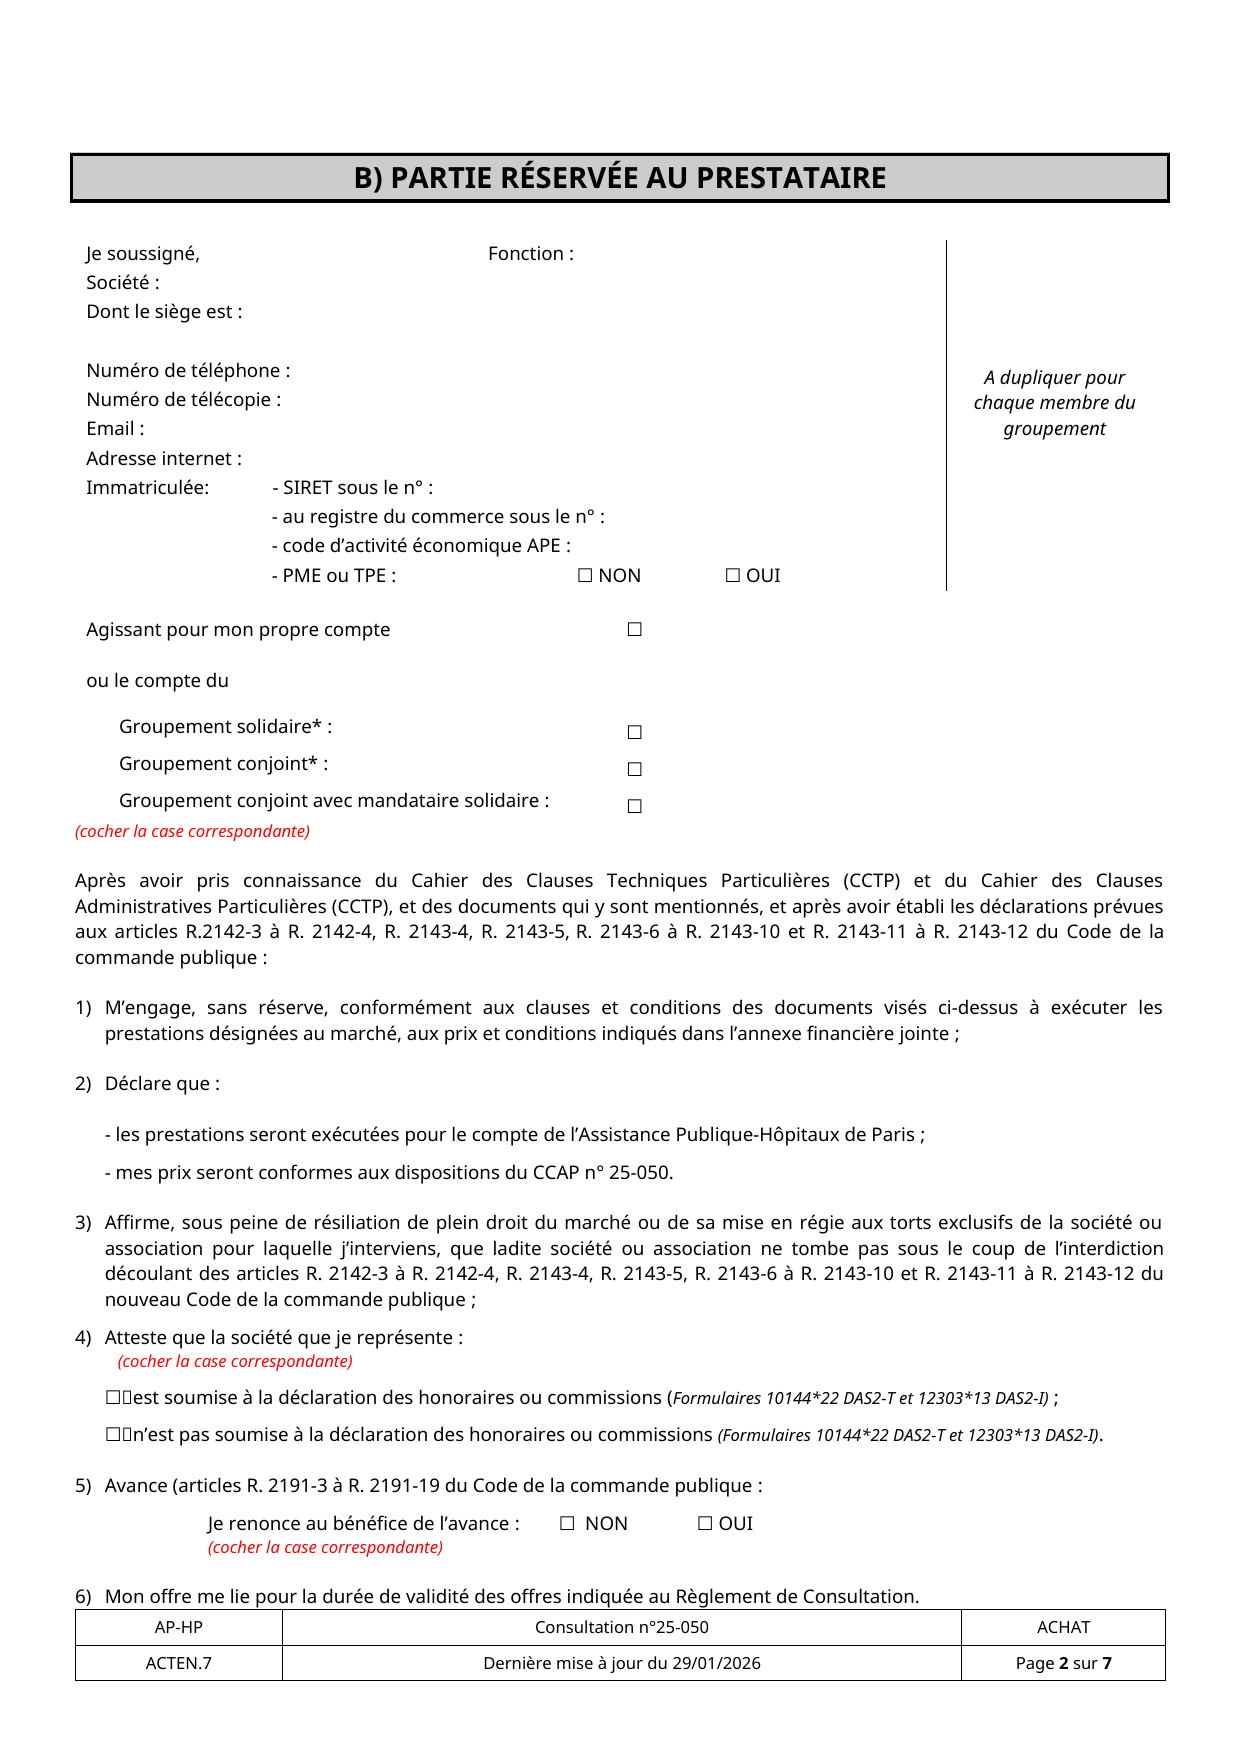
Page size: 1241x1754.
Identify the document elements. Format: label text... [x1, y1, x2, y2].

table_header Agissant pour mon propre compte ou le compte du [75, 616, 562, 707]
text est soumise à la déclaration des honoraires ou commissions (Formulaires 10144*22 DAS2-T et 12303*13 DAS2-I) ; [104, 1384, 1165, 1410]
table_header [562, 616, 707, 707]
text Après avoir pris connaissance du Cahier des Clauses Techniques Particulières (CCTP) et du Cahier des Clauses Administratives Particulières (CCTP), et des documents qui y sont mentionnés, et après avoir établi les déclarations prévues aux articles R.2142-3 à R. 2142-4, R. 2143-4, R. 2143-5, R. 2143-6 à R. 2143-10 et R. 2143-11 à R. 2143-12 du Code de la commande publique : [75, 867, 1165, 969]
table_cell [562, 707, 707, 744]
text (cocher la case correspondante) [208, 1536, 1165, 1558]
table_cell Groupement conjoint avec mandataire solidaire : [75, 782, 562, 819]
text (cocher la case correspondante) [118, 1350, 1165, 1372]
text n’est pas soumise à la déclaration des honoraires ou commissions (Formulaires 10144*22 DAS2-T et 12303*13 DAS2-I). [104, 1421, 1165, 1447]
text Je renonce au bénéfice de l’avance : NON OUI [208, 1510, 1165, 1536]
table_cell Groupement conjoint* : [75, 745, 562, 782]
table_header A dupliquer pour chaque membre du groupement [947, 240, 1165, 591]
table_header Je soussigné, Fonction : Société : Dont le siège est : Numéro de téléphone : Numéro de télécopie : Email : Adresse internet : Immatriculée: - SIRET sous le n° : - au registre du commerce sous le n° : - code d’activité économique APE : - PME ou TPE : NON OUI [75, 240, 946, 591]
list Atteste que la société que je représente : [75, 1324, 1165, 1350]
text (cocher la case correspondante) [75, 819, 1165, 842]
table_cell Groupement solidaire* : [75, 707, 562, 744]
list Affirme, sous peine de résiliation de plein droit du marché ou de sa mise en régie aux torts exclusifs de la société ou association pour laquelle j’interviens, que ladite société ou association ne tombe pas sous le coup de l’interdiction découlant des articles R. 2142-3 à R. 2142-4, R. 2143-4, R. 2143-5, R. 2143-6 à R. 2143-10 et R. 2143-11 à R. 2143-12 du nouveau Code de la commande publique ; [75, 1209, 1165, 1312]
list Mon offre me lie pour la durée de validité des offres indiquée au Règlement de Consultation. [75, 1583, 1165, 1609]
table_cell [562, 782, 707, 819]
text - les prestations seront exécutées pour le compte de l’Assistance Publique-Hôpitaux de Paris ; [104, 1121, 1165, 1147]
table_cell [562, 745, 707, 782]
list Partie réservée au prestataire [73, 156, 1167, 199]
list Déclare que : [75, 1071, 1165, 1096]
list M’engage, sans réserve, conformément aux clauses et conditions des documents visés ci-dessus à exécuter les prestations désignées au marché, aux prix et conditions indiqués dans l’annexe financière jointe ; [75, 994, 1165, 1046]
text - mes prix seront conformes aux dispositions du CCAP n° 25-050. [104, 1159, 1165, 1184]
list Avance (articles R. 2191-3 à R. 2191-19 du Code de la commande publique : [75, 1472, 1165, 1497]
